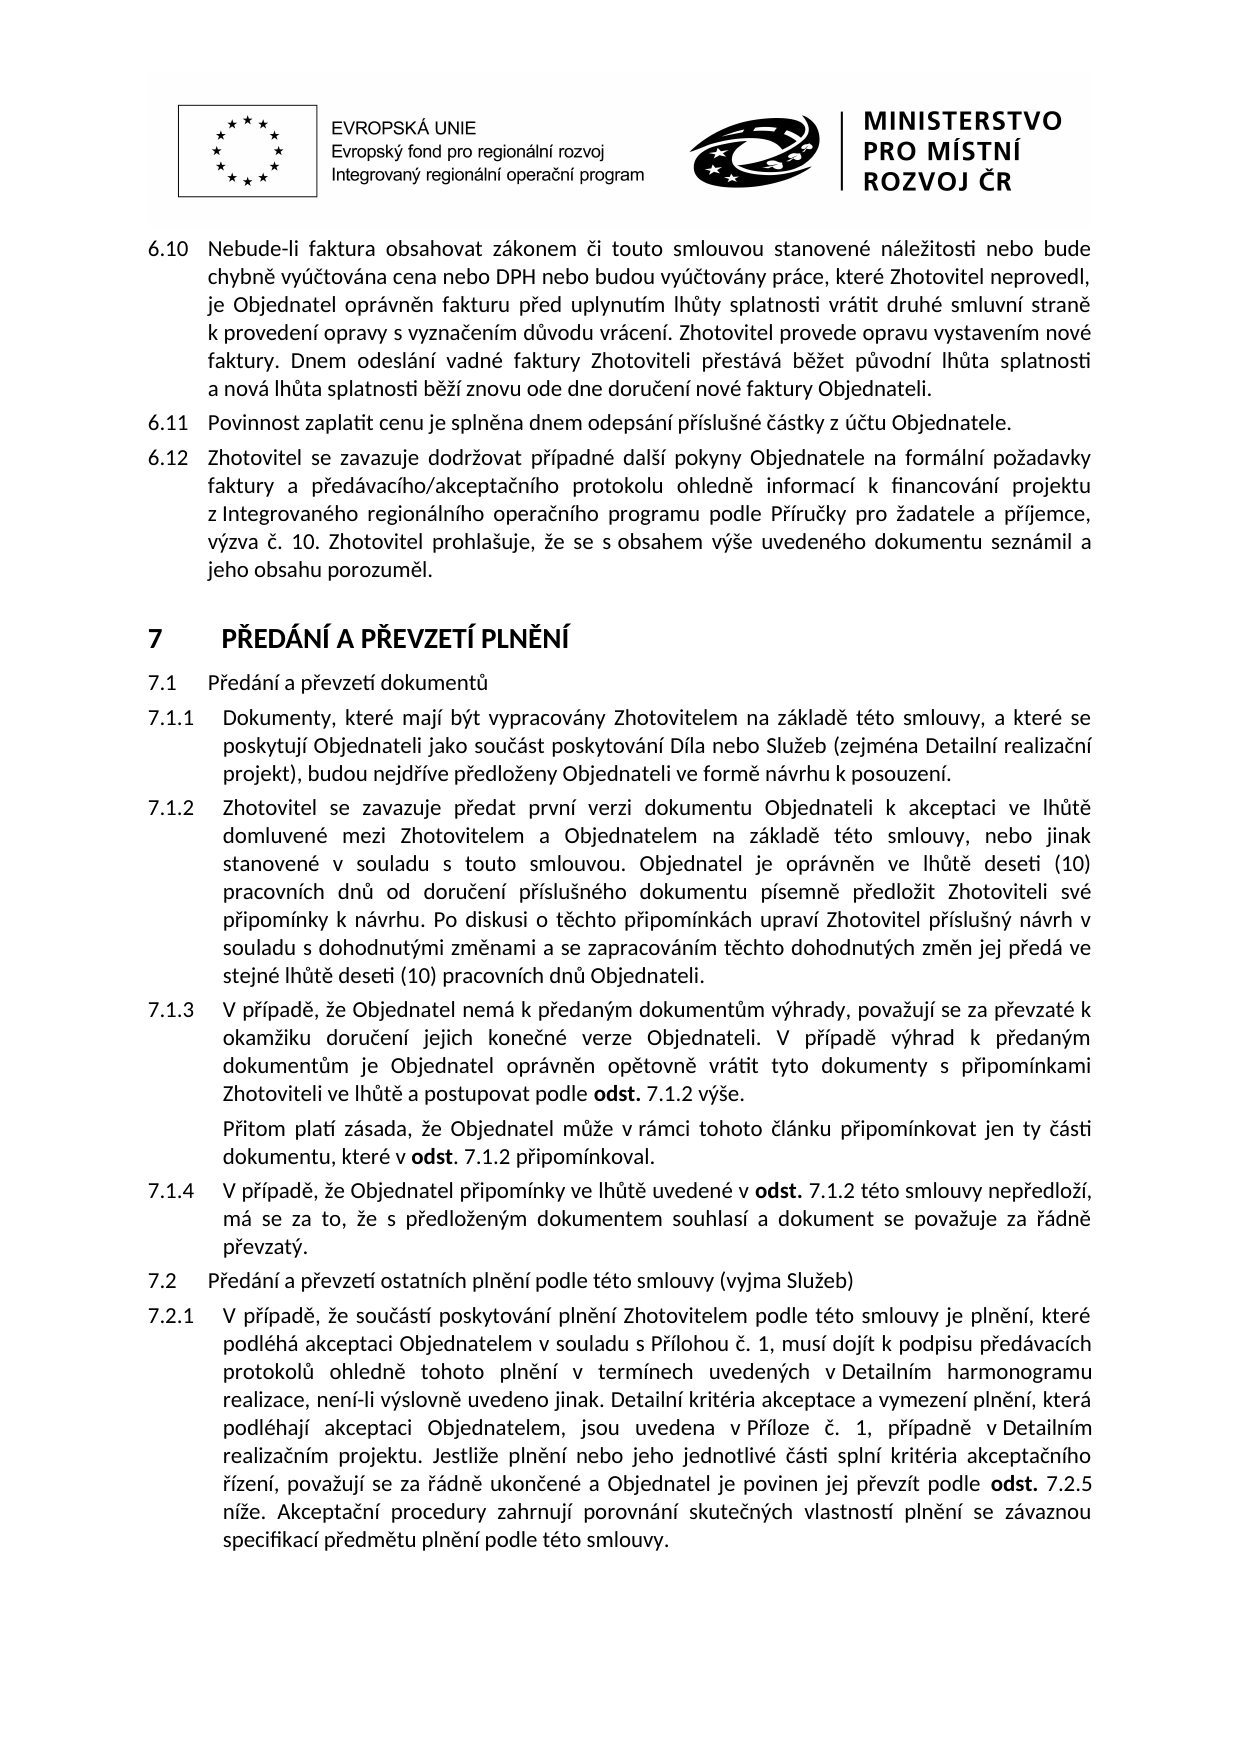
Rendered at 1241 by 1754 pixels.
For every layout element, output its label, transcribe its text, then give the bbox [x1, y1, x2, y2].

subtitle Povinnost zaplatit cenu je splněna dnem odepsání příslušné částky z účtu Objednatele. [148, 408, 1093, 437]
subtitle Předání a převzetí dokumentů [148, 668, 1093, 697]
subtitle Zhotovitel se zavazuje dodržovat případné další pokyny Objednatele na formální požadavky faktury a předávacího/akceptačního protokolu ohledně informací k financování projektu z Integrovaného regionálního operačního programu podle Příručky pro žadatele a příjemce, výzva č. 10. Zhotovitel prohlašuje, že se s obsahem výše uvedeného dokumentu seznámil a jeho obsahu porozuměl. [148, 443, 1093, 583]
picture [147, 73, 1092, 228]
subtitle Předání a převzetí ostatních plnění podle této smlouvy (vyjma Služeb) [148, 1266, 1093, 1294]
subtitle Nebude-li faktura obsahovat zákonem či touto smlouvou stanovené náležitosti nebo bude chybně vyúčtována cena nebo DPH nebo budou vyúčtovány práce, které Zhotovitel neprovedl, je Objednatel oprávněn fakturu před uplynutím lhůty splatnosti vrátit druhé smluvní straně k provedení opravy s vyznačením důvodu vrácení. Zhotovitel provede opravu vystavením nové faktury. Dnem odeslání vadné faktury Zhotoviteli přestává běžet původní lhůta splatnosti a nová lhůta splatnosti běží znovu ode dne doručení nové faktury Objednateli. [148, 234, 1093, 402]
subtitle V případě, že součástí poskytování plnění Zhotovitelem podle této smlouvy je plnění, které podléhá akceptaci Objednatelem v souladu s Přílohou č. 1, musí dojít k podpisu předávacích protokolů ohledně tohoto plnění v termínech uvedených v Detailním harmonogramu realizace, není-li výslovně uvedeno jinak. Detailní kritéria akceptace a vymezení plnění, která podléhají akceptaci Objednatelem, jsou uvedena v Příloze č. 1, případně v Detailním realizačním projektu. Jestliže plnění nebo jeho jednotlivé části splní kritéria akceptačního řízení, považují se za řádně ukončené a Objednatel je povinen jej převzít podle odst. 8.2.5 níže. Akceptační procedury zahrnují porovnání skutečných vlastností plnění se závaznou specifikací předmětu plnění podle této smlouvy. [148, 1301, 1093, 1553]
subtitle V případě, že Objednatel nemá k předaným dokumentům výhrady, považují se za převzaté k okamžiku doručení jejich konečné verze Objednateli. V případě výhrad k předaným dokumentům je Objednatel oprávněn opětovně vrátit tyto dokumenty s připomínkami Zhotoviteli ve lhůtě a postupovat podle odst. 7.1.2 výše. [148, 996, 1093, 1108]
subtitle Zhotovitel se zavazuje předat první verzi dokumentu Objednateli k akceptaci ve lhůtě domluvené mezi Zhotovitelem a Objednatelem na základě této smlouvy, nebo jinak stanovené v souladu s touto smlouvou. Objednatel je oprávněn ve lhůtě deseti (10) pracovních dnů od doručení příslušného dokumentu písemně předložit Zhotoviteli své připomínky k návrhu. Po diskusi o těchto připomínkách upraví Zhotovitel příslušný návrh v souladu s dohodnutými změnami a se zapracováním těchto dohodnutých změn jej předá ve stejné lhůtě deseti (10) pracovních dnů Objednateli. [148, 793, 1093, 989]
subtitle V případě, že Objednatel připomínky ve lhůtě uvedené v odst. 7.1.2 této smlouvy nepředloží, má se za to, že s předloženým dokumentem souhlasí a dokument se považuje za řádně převzatý. [148, 1176, 1093, 1260]
subtitle Dokumenty, které mají být vypracovány Zhotovitelem na základě této smlouvy, a které se poskytují Objednateli jako součást poskytování Díla nebo Služeb (zejména Detailní realizační projekt), budou nejdříve předloženy Objednateli ve formě návrhu k posouzení. [148, 703, 1093, 787]
subtitle PŘEDÁNÍ A PŘEVZETÍ PLNĚNÍ [148, 620, 1093, 656]
subtitle Přitom platí zásada, že Objednatel může v rámci tohoto článku připomínkovat jen ty části dokumentu, které v odst. 7.1.2 připomínkoval. [148, 1114, 1093, 1170]
